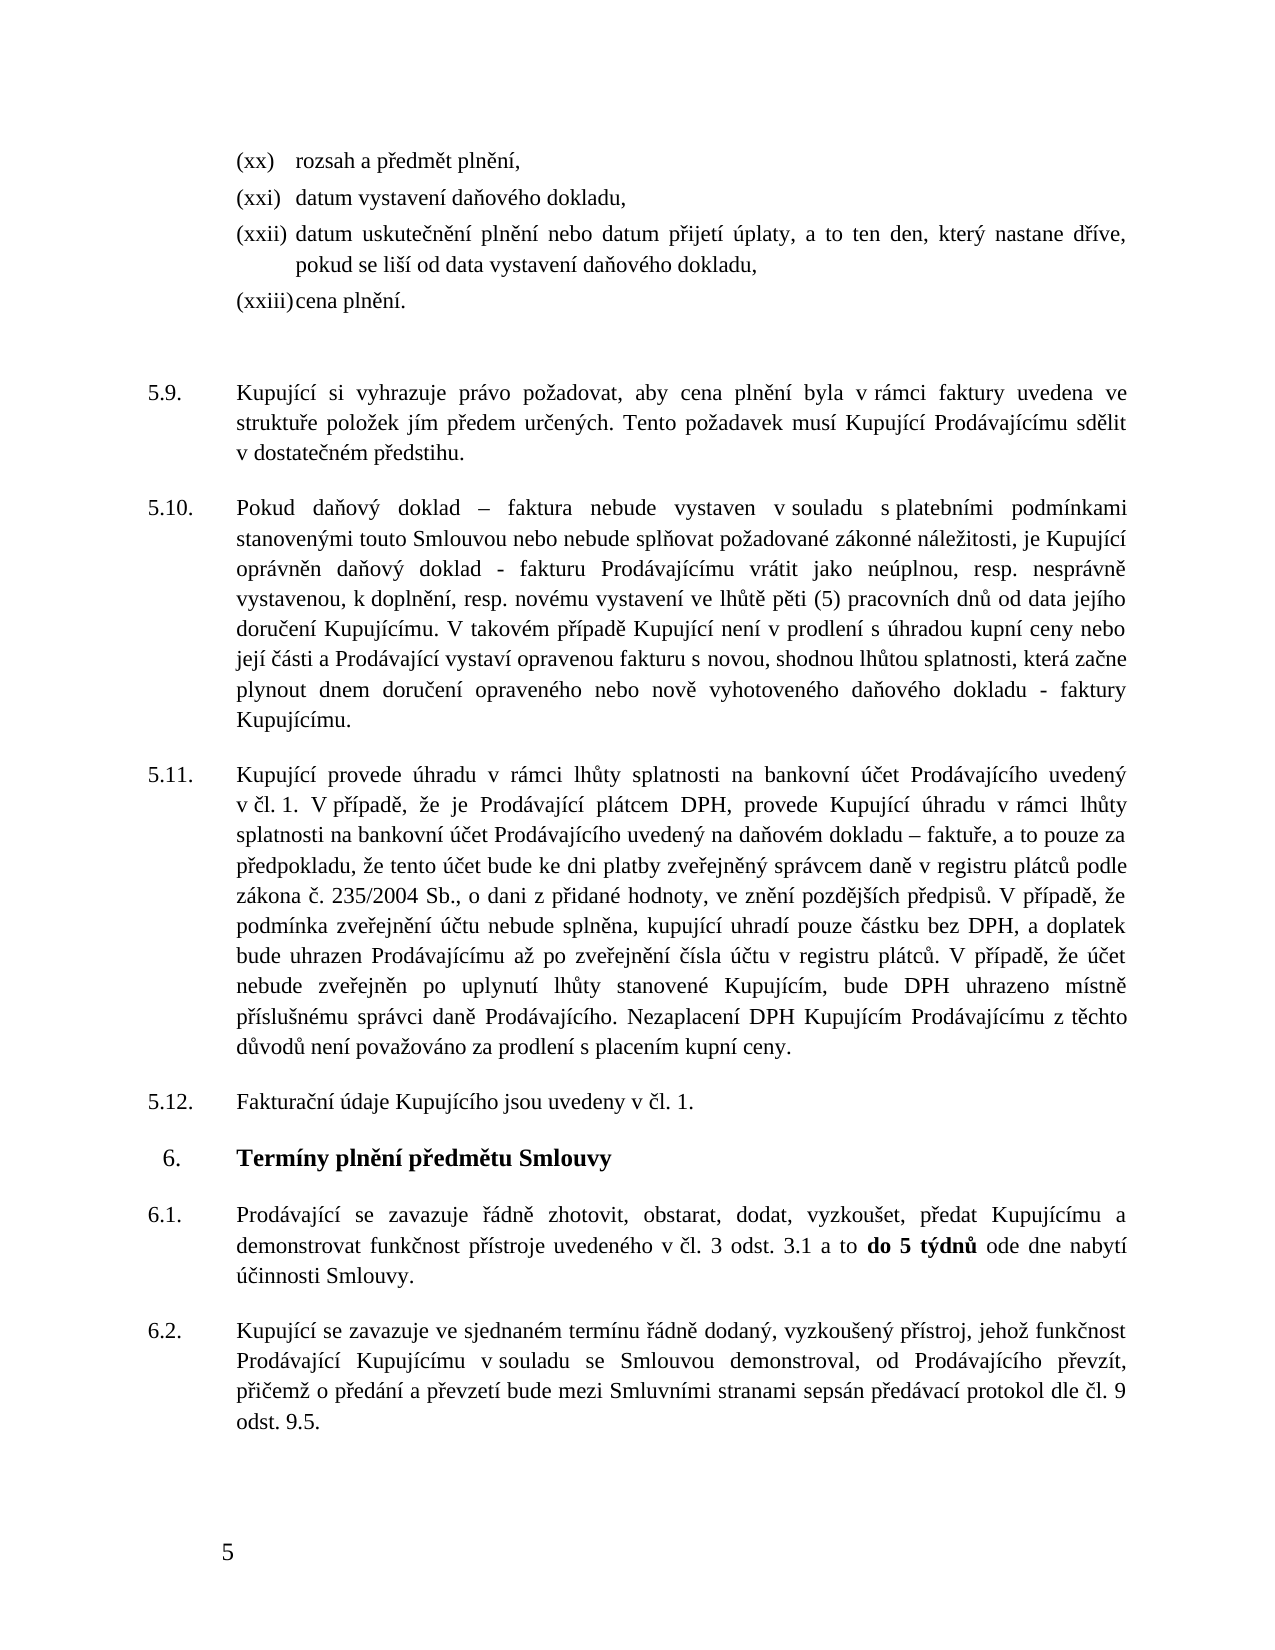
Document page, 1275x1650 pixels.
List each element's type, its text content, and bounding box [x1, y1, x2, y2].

list cena plnění. [236, 287, 1127, 313]
subtitle Kupující se zavazuje ve sjednaném termínu řádně dodaný, vyzkoušený přístroj, jehož funkčnost Prodávající Kupujícímu v souladu se Smlouvou demonstroval, od Prodávajícího převzít, přičemž o předání a převzetí bude mezi Smluvními stranami sepsán předávací protokol dle čl. 9 odst. 9.5. [148, 1317, 1127, 1434]
subtitle Prodávající se zavazuje řádně zhotovit, obstarat, dodat, vyzkoušet, předat Kupujícímu a demonstrovat funkčnost přístroje uvedeného v čl. 3 odst. 3.1 a to do 5 týdnů ode dne nabytí účinnosti Smlouvy. [148, 1201, 1127, 1288]
subtitle Pokud daňový doklad – faktura nebude vystaven v souladu s platebními podmínkami stanovenými touto Smlouvou nebo nebude splňovat požadované zákonné náležitosti, je Kupující oprávněn daňový doklad - fakturu Prodávajícímu vrátit jako neúplnou, resp. nesprávně vystavenou, k doplnění, resp. novému vystavení ve lhůtě pěti (5) pracovních dnů od data jejího doručení Kupujícímu. V takovém případě Kupující není v prodlení s úhradou kupní ceny nebo její části a Prodávající vystaví opravenou fakturu s novou, shodnou lhůtou splatnosti, která začne plynout dnem doručení opraveného nebo nově vyhotoveného daňového dokladu - faktury Kupujícímu. [148, 494, 1127, 732]
subtitle Fakturační údaje Kupujícího jsou uvedeny v čl. 1. [148, 1088, 1127, 1114]
list rozsah a předmět plnění, [236, 148, 1127, 174]
list datum uskutečnění plnění nebo datum přijetí úplaty, a to ten den, který nastane dříve, pokud se liší od data vystavení daňového dokladu, [236, 221, 1127, 277]
subtitle Kupující si vyhrazuje právo požadovat, aby cena plnění byla v rámci faktury uvedena ve struktuře položek jím předem určených. Tento požadavek musí Kupující Prodávajícímu sdělit v dostatečném předstihu. [148, 379, 1127, 466]
subtitle Kupující provede úhradu v rámci lhůty splatnosti na bankovní účet Prodávajícího uvedený v čl. 1. V případě, že je Prodávající plátcem DPH, provede Kupující úhradu v rámci lhůty splatnosti na bankovní účet Prodávajícího uvedený na daňovém dokladu – faktuře, a to pouze za předpokladu, že tento účet bude ke dni platby zveřejněný správcem daně v registru plátců podle zákona č. 235/2004 Sb., o dani z přidané hodnoty, ve znění pozdějších předpisů. V případě, že podmínka zveřejnění účtu nebude splněna, kupující uhradí pouze částku bez DPH, a doplatek bude uhrazen Prodávajícímu až po zveřejnění čísla účtu v registru plátců. V případě, že účet nebude zveřejněn po uplynutí lhůty stanovené Kupujícím, bude DPH uhrazeno místně příslušnému správci daně Prodávajícího. Nezaplacení DPH Kupujícím Prodávajícímu z těchto důvodů není považováno za prodlení s placením kupní ceny. [148, 761, 1127, 1059]
subtitle Termíny plnění předmětu Smlouvy [162, 1143, 1127, 1172]
list datum vystavení daňového dokladu, [236, 184, 1127, 210]
